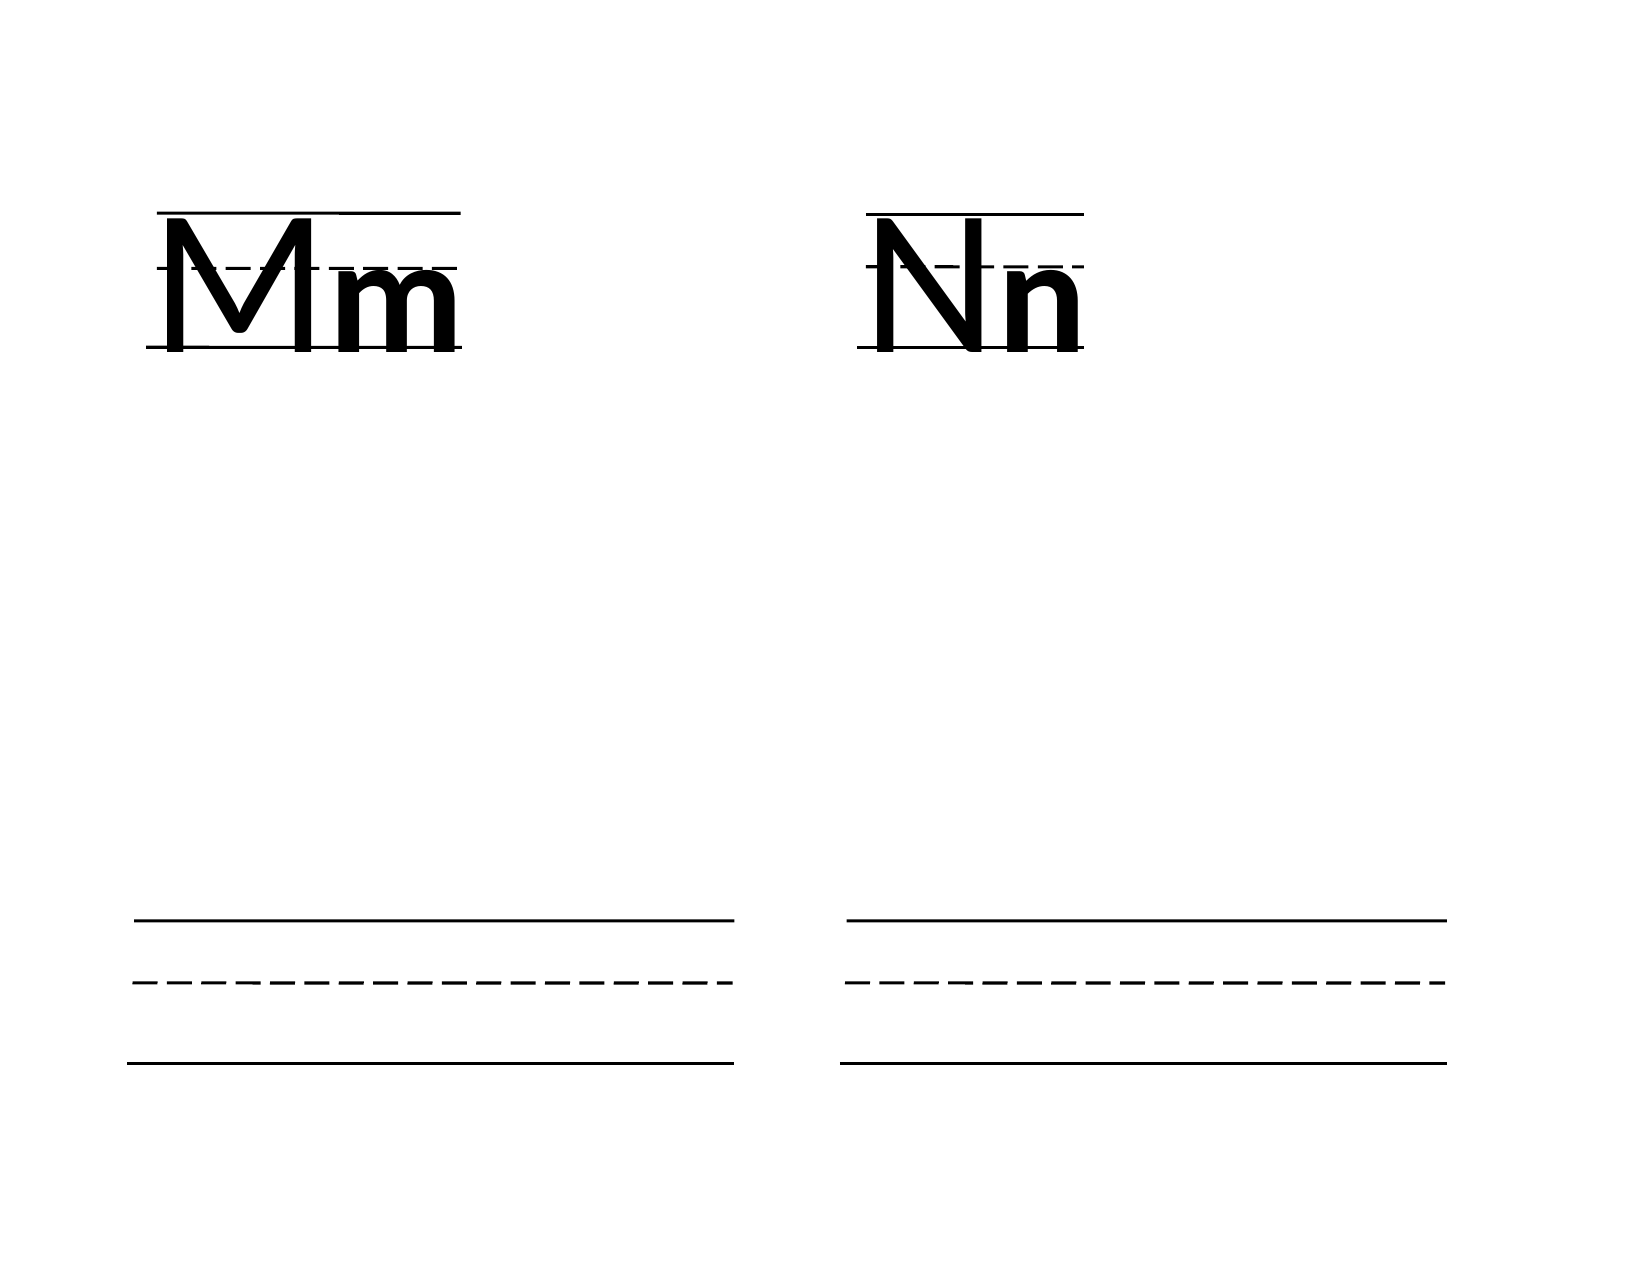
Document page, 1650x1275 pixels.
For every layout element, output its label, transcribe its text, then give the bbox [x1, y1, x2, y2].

text Nn [862, 150, 1500, 404]
text Mm [150, 150, 787, 404]
